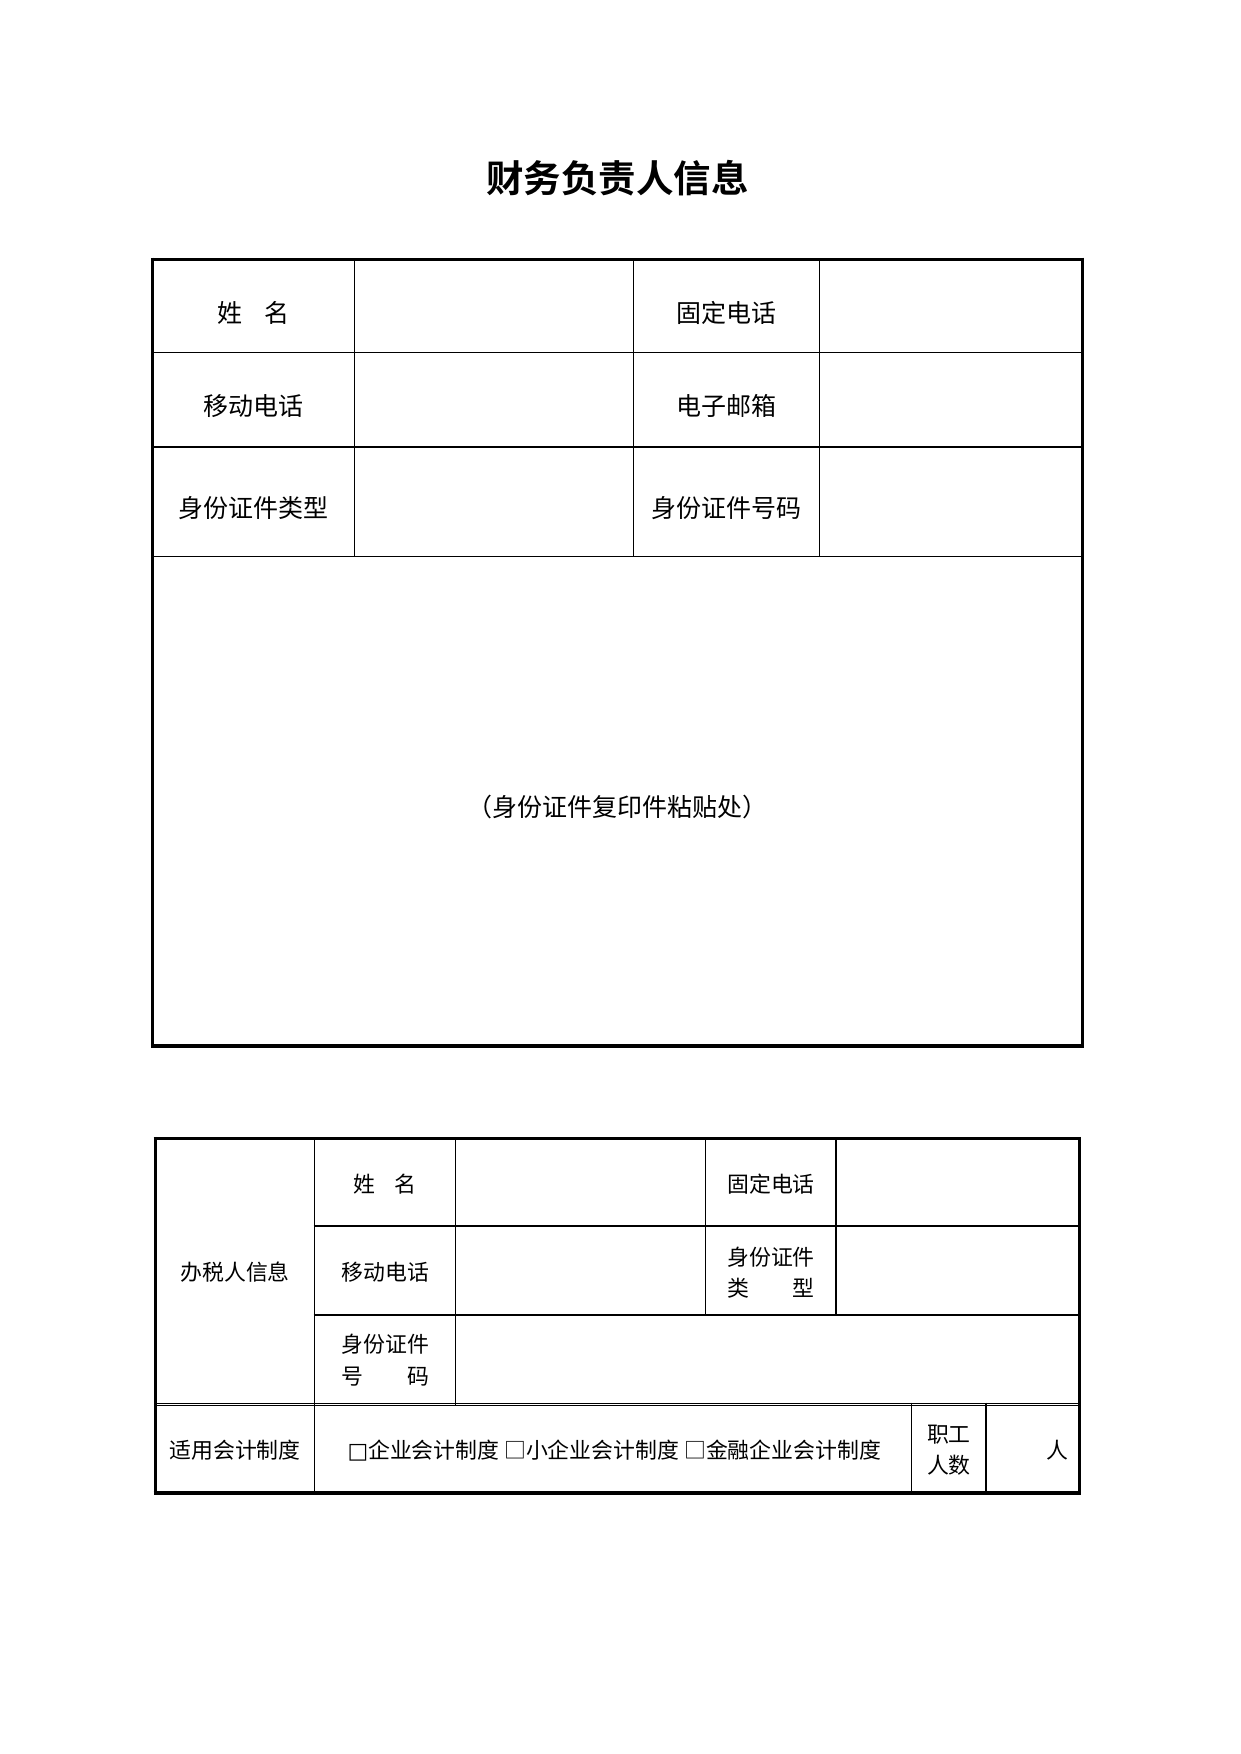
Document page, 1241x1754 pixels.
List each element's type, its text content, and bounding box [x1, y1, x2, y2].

table_cell [820, 353, 1081, 446]
table_header [456, 1140, 705, 1225]
table_cell [456, 1316, 1078, 1403]
table_header 办税人信息 [157, 1140, 314, 1403]
table_header 固定电话 [634, 261, 819, 352]
table_cell 身份证件号码 [634, 448, 819, 556]
table_cell 移动电话 [154, 353, 354, 446]
table_cell [355, 353, 633, 446]
table_cell 身份证件 号 码 [315, 1316, 455, 1403]
table_header 姓 名 [315, 1140, 455, 1225]
table_cell [837, 1227, 1078, 1314]
table_header [837, 1140, 1078, 1225]
table_cell 人 [987, 1406, 1078, 1491]
table_cell 移动电话 [315, 1227, 455, 1314]
table_cell 电子邮箱 [634, 353, 819, 446]
table_header [820, 261, 1081, 352]
table_cell 身份证件 类 型 [706, 1227, 835, 1314]
table_cell 适用会计制度 [157, 1406, 314, 1491]
table_cell 职工人数 [912, 1406, 985, 1491]
text 财务负责人信息 [148, 149, 1087, 203]
table_cell （身份证件复印件粘贴处） [154, 557, 1081, 1044]
table_cell [820, 448, 1081, 556]
table_cell [355, 448, 633, 556]
table_header 固定电话 [706, 1140, 835, 1225]
table_header [355, 261, 633, 352]
table_cell [456, 1227, 705, 1314]
table_cell □企业会计制度 □小企业会计制度 □金融企业会计制度 [315, 1406, 911, 1491]
table_header 姓 名 [154, 261, 354, 352]
table_cell 身份证件类型 [154, 448, 354, 556]
